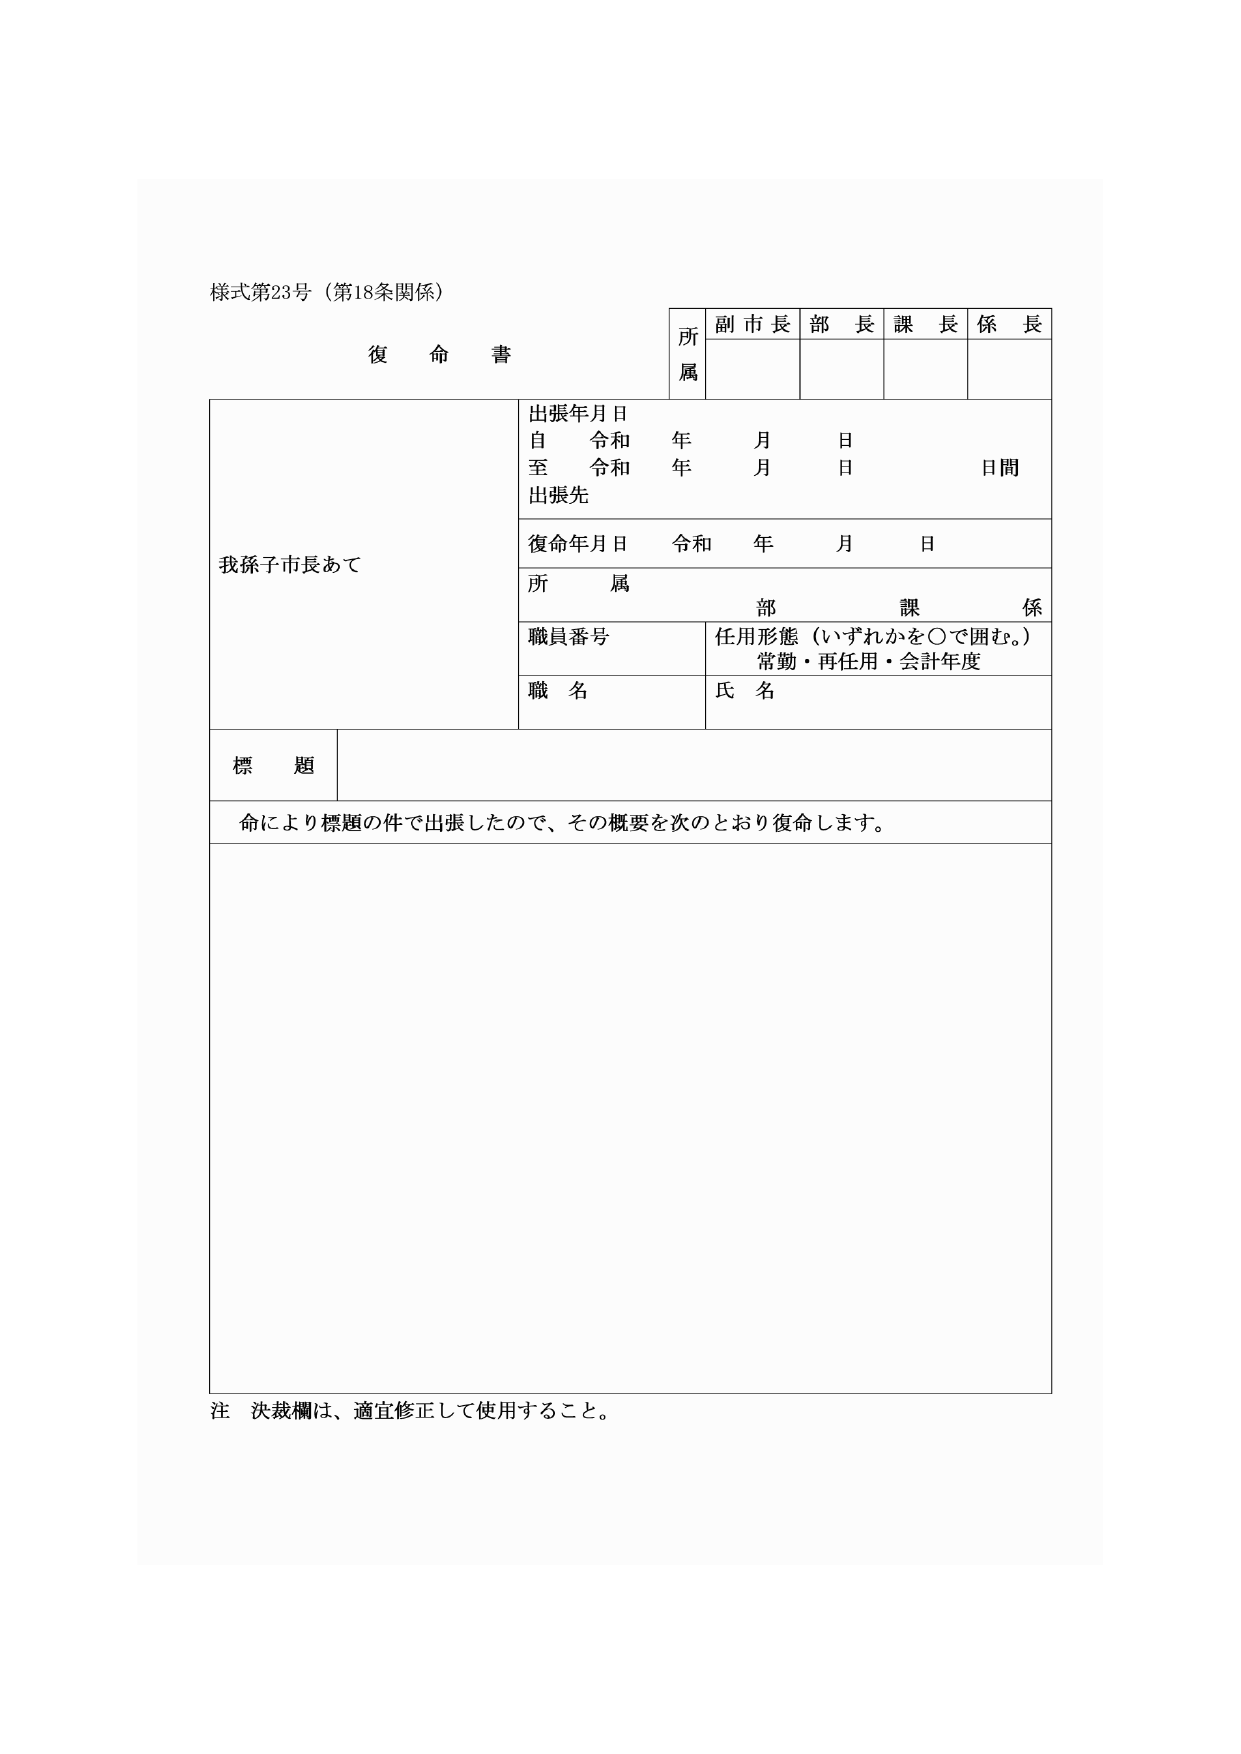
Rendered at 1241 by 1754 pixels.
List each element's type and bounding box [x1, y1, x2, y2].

picture [137, 179, 1104, 1565]
